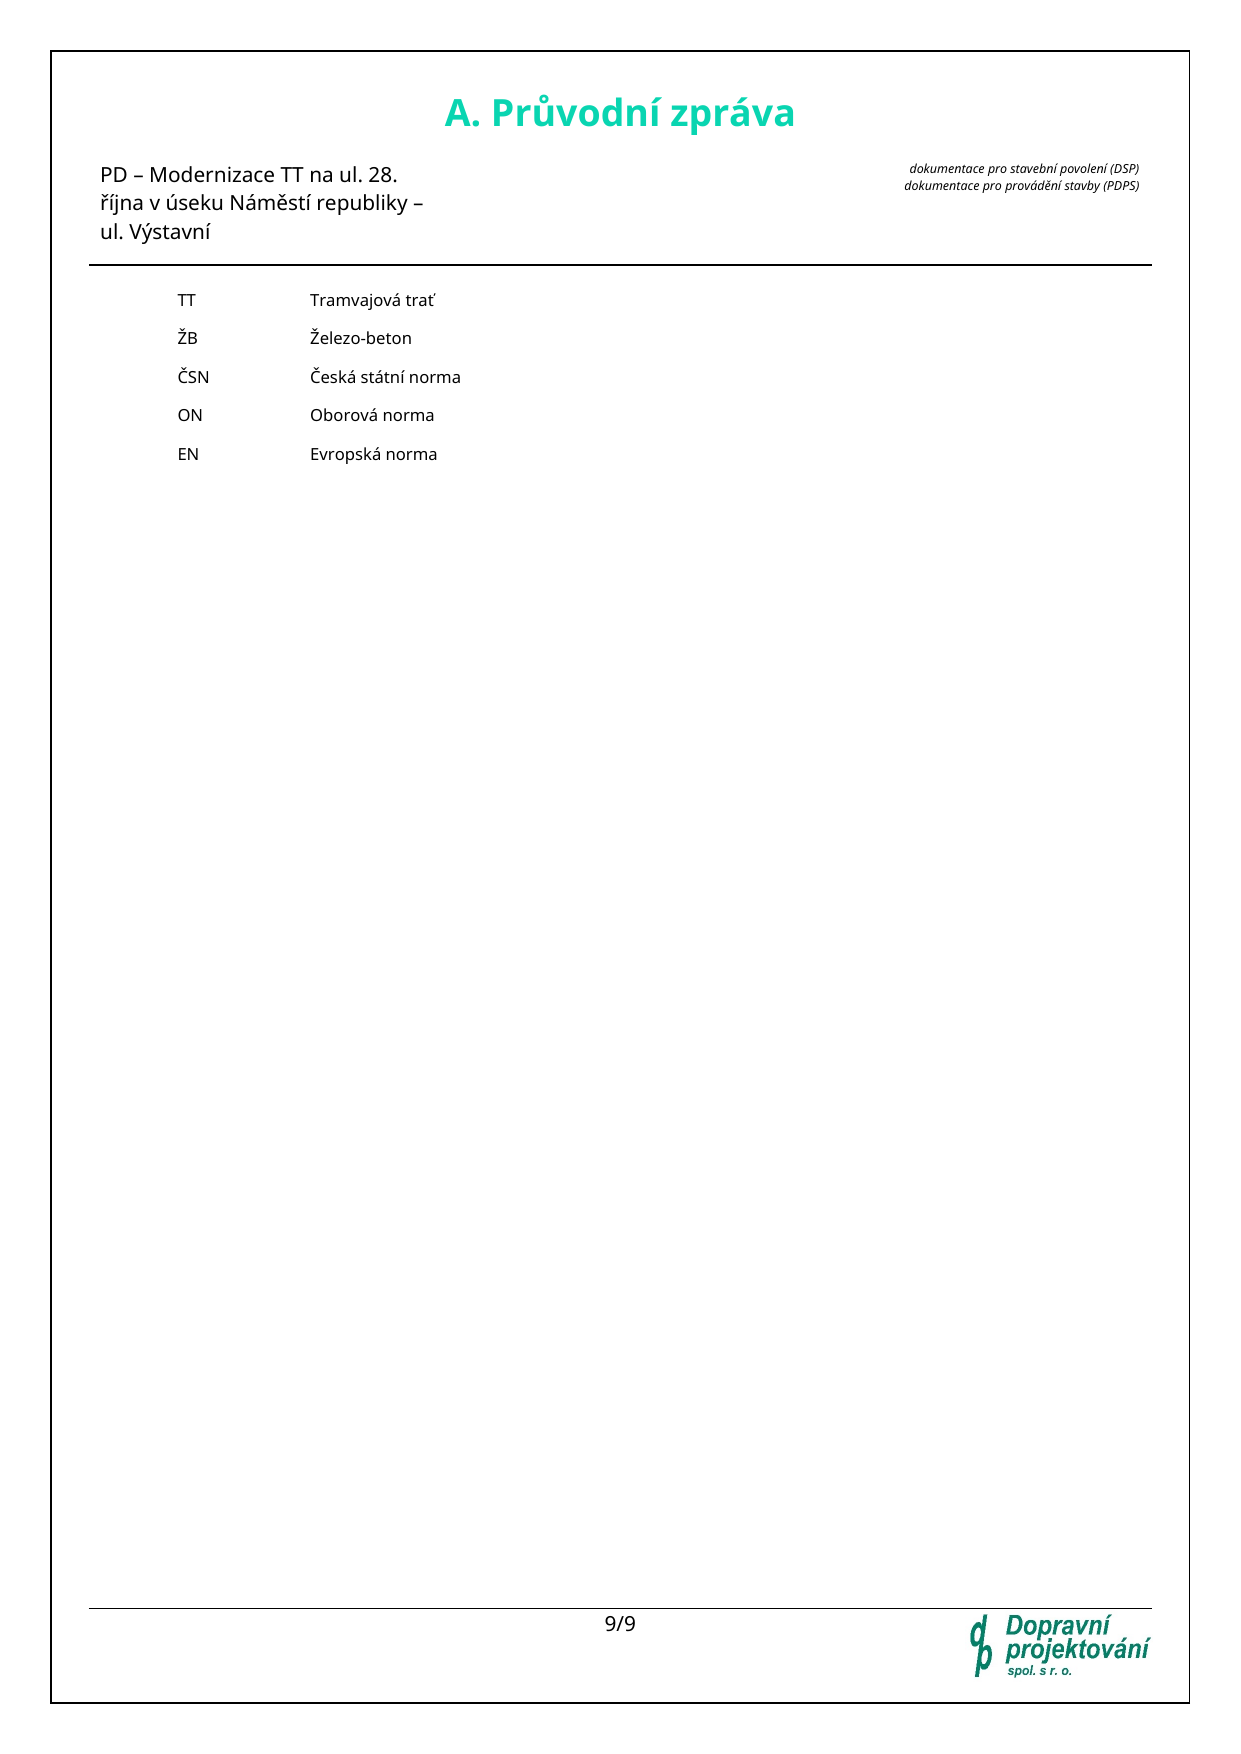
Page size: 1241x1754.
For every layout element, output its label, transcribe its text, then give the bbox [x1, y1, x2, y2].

text ON Oborová norma [177, 404, 1152, 427]
text EN Evropská norma [177, 442, 1152, 465]
text TT Tramvajová trať [177, 288, 1152, 311]
picture [965, 1610, 1154, 1682]
text ŽB Železo-beton [177, 327, 1152, 349]
text ČSN Česká státní norma [177, 365, 1152, 388]
